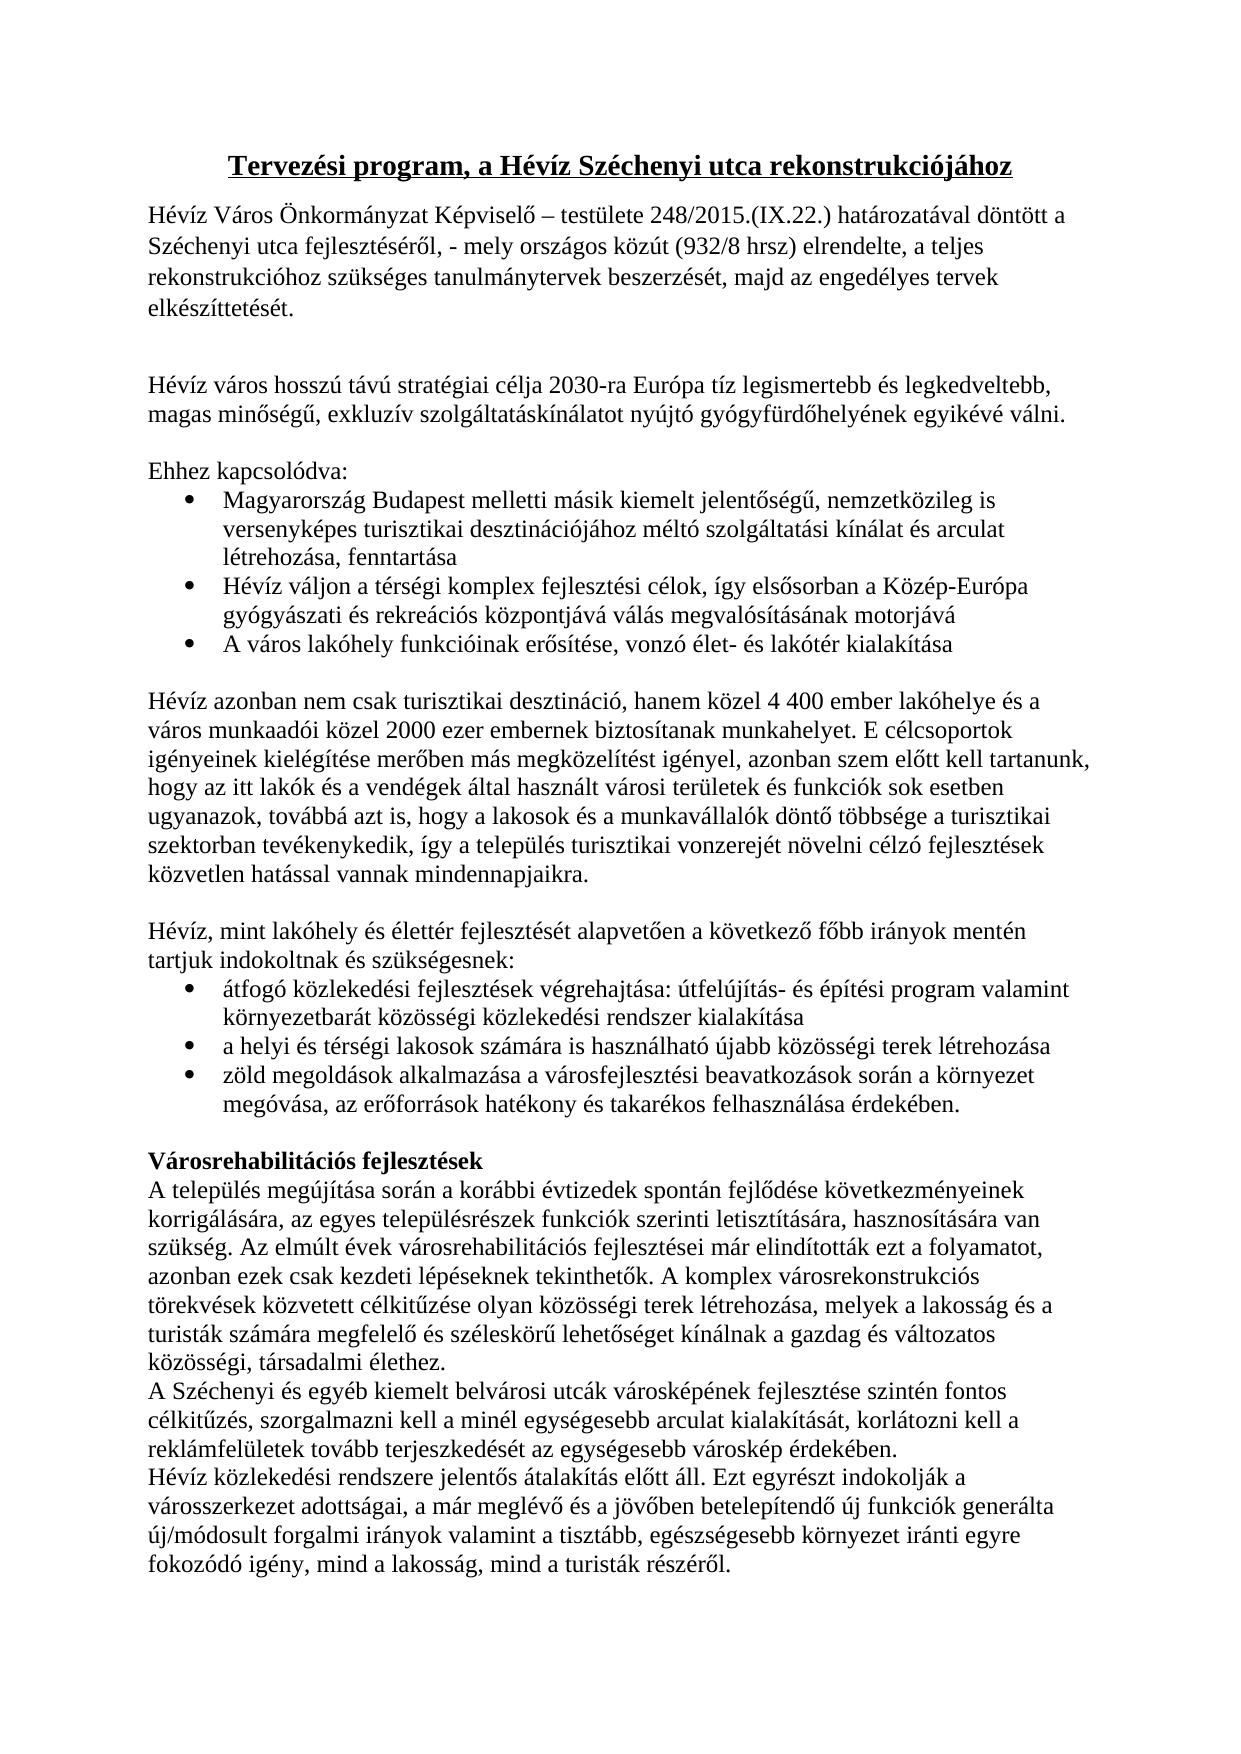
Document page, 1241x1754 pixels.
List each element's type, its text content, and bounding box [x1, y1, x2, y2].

text A település megújítása során a korábbi évtizedek spontán fejlődése következményeinek korrigálására, az egyes településrészek funkciók szerinti letisztítására, hasznosítására van szükség. Az elmúlt évek városrehabilitációs fejlesztései már elindították ezt a folyamatot, azonban ezek csak kezdeti lépéseknek tekinthetők. A komplex városrekonstrukciós törekvések közvetett célkitűzése olyan közösségi terek létrehozása, melyek a lakosság és a turisták számára megfelelő és széleskörű lehetőséget kínálnak a gazdag és változatos közösségi, társadalmi élethez. [148, 1175, 1093, 1376]
text Hévíz azonban nem csak turisztikai desztináció, hanem közel 4 400 ember lakóhelye és a város munkaadói közel 2000 ezer embernek biztosítanak munkahelyet. E célcsoportok igényeinek kielégítése merőben más megközelítést igényel, azonban szem előtt kell tartanunk, hogy az itt lakók és a vendégek által használt városi területek és funkciók sok esetben ugyanazok, továbbá azt is, hogy a lakosok és a munkavállalók döntő többsége a turisztikai szektorban tevékenykedik, így a település turisztikai vonzerejét növelni célzó fejlesztések közvetlen hatással vannak mindennapjaikra. [148, 686, 1093, 887]
text Városrehabilitációs fejlesztések [148, 1146, 1093, 1175]
text A Széchenyi és egyéb kiemelt belvárosi utcák városképének fejlesztése szintén fontos célkitűzés, szorgalmazni kell a minél egységesebb arculat kialakítását, korlátozni kell a reklámfelületek tovább terjeszkedését az egységesebb városkép érdekében. [148, 1376, 1093, 1462]
text Hévíz Város Önkormányzat Képviselő – testülete 248/2015.(IX.22.) határozatával döntött a Széchenyi utca fejlesztéséről, - mely országos közút (932/8 hrsz) elrendelte, a teljes rekonstrukcióhoz szükséges tanulmánytervek beszerzését, majd az engedélyes tervek elkészíttetését. [148, 200, 1093, 322]
text Hévíz város hosszú távú stratégiai célja 2030-ra Európa tíz legismertebb és legkedveltebb, magas minőségű, exkluzív szolgáltatáskínálatot nyújtó gyógyfürdőhelyének egyikévé válni. [148, 370, 1093, 427]
list zöld megoldások alkalmazása a városfejlesztési beavatkozások során a környezet megóvása, az erőforrások hatékony és takarékos felhasználása érdekében. [185, 1060, 1093, 1117]
list átfogó közlekedési fejlesztések végrehajtása: útfelújítás- és építési program valamint környezetbarát közösségi közlekedési rendszer kialakítása [185, 974, 1093, 1031]
text Hévíz közlekedési rendszere jelentős átalakítás előtt áll. Ezt egyrészt indokolják a városszerkezet adottságai, a már meglévő és a jövőben betelepítendő új funkciók generálta új/módosult forgalmi irányok valamint a tisztább, egészségesebb környezet iránti egyre fokozódó igény, mind a lakosság, mind a turisták részéről. [148, 1462, 1093, 1577]
text Tervezési program, a Hévíz Széchenyi utca rekonstrukciójához [148, 148, 1093, 181]
list A város lakóhely funkcióinak erősítése, vonzó élet- és lakótér kialakítása [185, 629, 1093, 657]
list Hévíz váljon a térségi komplex fejlesztési célok, így elsősorban a Közép-Európa gyógyászati és rekreációs központjává válás megvalósításának motorjává [185, 571, 1093, 629]
list a helyi és térségi lakosok számára is használható újabb közösségi terek létrehozása [185, 1031, 1093, 1060]
text Hévíz, mint lakóhely és élettér fejlesztését alapvetően a következő főbb irányok mentén tartjuk indokoltnak és szükségesnek: [148, 916, 1093, 974]
text Ehhez kapcsolódva: [148, 456, 1093, 485]
list Magyarország Budapest melletti másik kiemelt jelentőségű, nemzetközileg is versenyképes turisztikai desztinációjához méltó szolgáltatási kínálat és arculat létrehozása, fenntartása [185, 485, 1093, 571]
